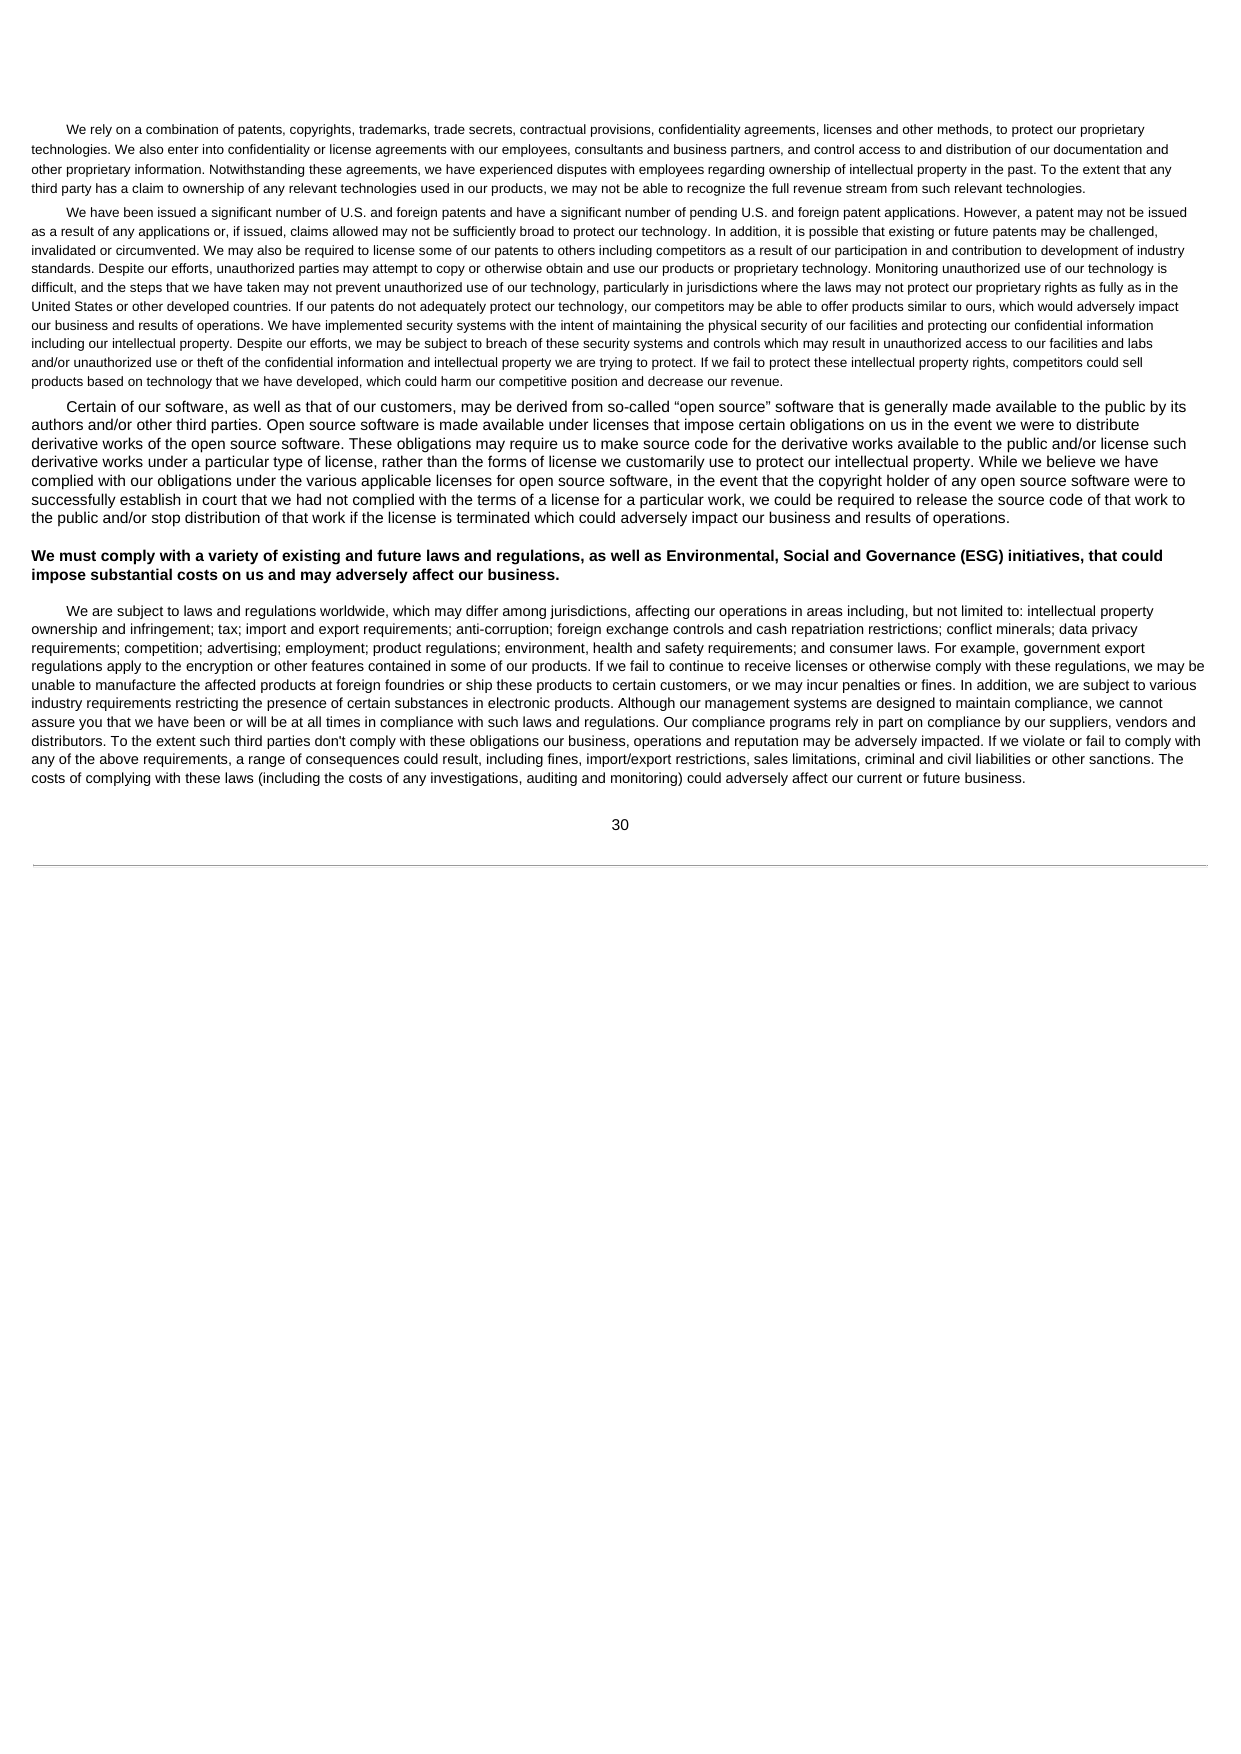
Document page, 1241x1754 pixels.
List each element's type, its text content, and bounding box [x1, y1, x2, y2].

text 30 [31, 815, 1209, 833]
text Certain of our software, as well as that of our customers, may be derived from so-called “open source” software that is generally made available to the public by its authors and/or other third parties. Open source software is made available under licenses that impose certain obligations on us in the event we were to distribute derivative works of the open source software. These obligations may require us to make source code for the derivative works available to the public and/or license such derivative works under a particular type of license, rather than the forms of license we customarily use to protect our intellectual property. While we believe we have complied with our obligations under the various applicable licenses for open source software, in the event that the copyright holder of any open source software were to successfully establish in court that we had not complied with the terms of a license for a particular work, we could be required to release the source code of that work to the public and/or stop distribution of that work if the license is terminated which could adversely impact our business and results of operations. [31, 397, 1201, 527]
picture [30, 862, 1209, 870]
text We are subject to laws and regulations worldwide, which may differ among jurisdictions, affecting our operations in areas including, but not limited to: intellectual property ownership and infringement; tax; import and export requirements; anti-corruption; foreign exchange controls and cash repatriation restrictions; conflict minerals; data privacy requirements; competition; advertising; employment; product regulations; environment, health and safety requirements; and consumer laws. For example, government export regulations apply to the encryption or other features contained in some of our products. If we fail to continue to receive licenses or otherwise comply with these regulations, we may be unable to manufacture the affected products at foreign foundries or ship these products to certain customers, or we may incur penalties or fines. In addition, we are subject to various industry requirements restricting the presence of certain substances in electronic products. Although our management systems are designed to maintain compliance, we cannot assure you that we have been or will be at all times in compliance with such laws and regulations. Our compliance programs rely in part on compliance by our suppliers, vendors and distributors. To the extent such third parties don't comply with these obligations our business, operations and reputation may be adversely impacted. If we violate or fail to comply with any of the above requirements, a range of consequences could result, including fines, import/export restrictions, sales limitations, criminal and civil liabilities or other sanctions. The costs of complying with these laws (including the costs of any investigations, auditing and monitoring) could adversely affect our current or future business. [31, 602, 1207, 786]
text We have been issued a significant number of U.S. and foreign patents and have a significant number of pending U.S. and foreign patent applications. However, a patent may not be issued as a result of any applications or, if issued, claims allowed may not be sufficiently broad to protect our technology. In addition, it is possible that existing or future patents may be challenged, invalidated or circumvented. We may also be required to license some of our patents to others including competitors as a result of our participation in and contribution to development of industry standards. Despite our efforts, unauthorized parties may attempt to copy or otherwise obtain and use our products or proprietary technology. Monitoring unauthorized use of our technology is difficult, and the steps that we have taken may not prevent unauthorized use of our technology, particularly in jurisdictions where the laws may not protect our proprietary rights as fully as in the United States or other developed countries. If our patents do not adequately protect our technology, our competitors may be able to offer products similar to ours, which would adversely impact our business and results of operations. We have implemented security systems with the intent of maintaining the physical security of our facilities and protecting our confidential information including our intellectual property. Despite our efforts, we may be subject to breach of these security systems and controls which may result in unauthorized access to our facilities and labs and/or unauthorized use or theft of the confidential information and intellectual property we are trying to protect. If we fail to protect these intellectual property rights, competitors could sell products based on technology that we have developed, which could harm our competitive position and decrease our revenue. [31, 205, 1194, 389]
text We rely on a combination of patents, copyrights, trademarks, trade secrets, contractual provisions, confidentiality agreements, licenses and other methods, to protect our proprietary technologies. We also enter into confidentiality or license agreements with our employees, consultants and business partners, and control access to and distribution of our documentation and other proprietary information. Notwithstanding these agreements, we have experienced disputes with employees regarding ownership of intellectual property in the past. To the extent that any third party has a claim to ownership of any relevant technologies used in our products, we may not be able to recognize the full revenue stream from such relevant technologies. [31, 122, 1197, 197]
text We must comply with a variety of existing and future laws and regulations, as well as Environmental, Social and Governance (ESG) initiatives, that could impose substantial costs on us and may adversely affect our business. [31, 546, 1199, 584]
